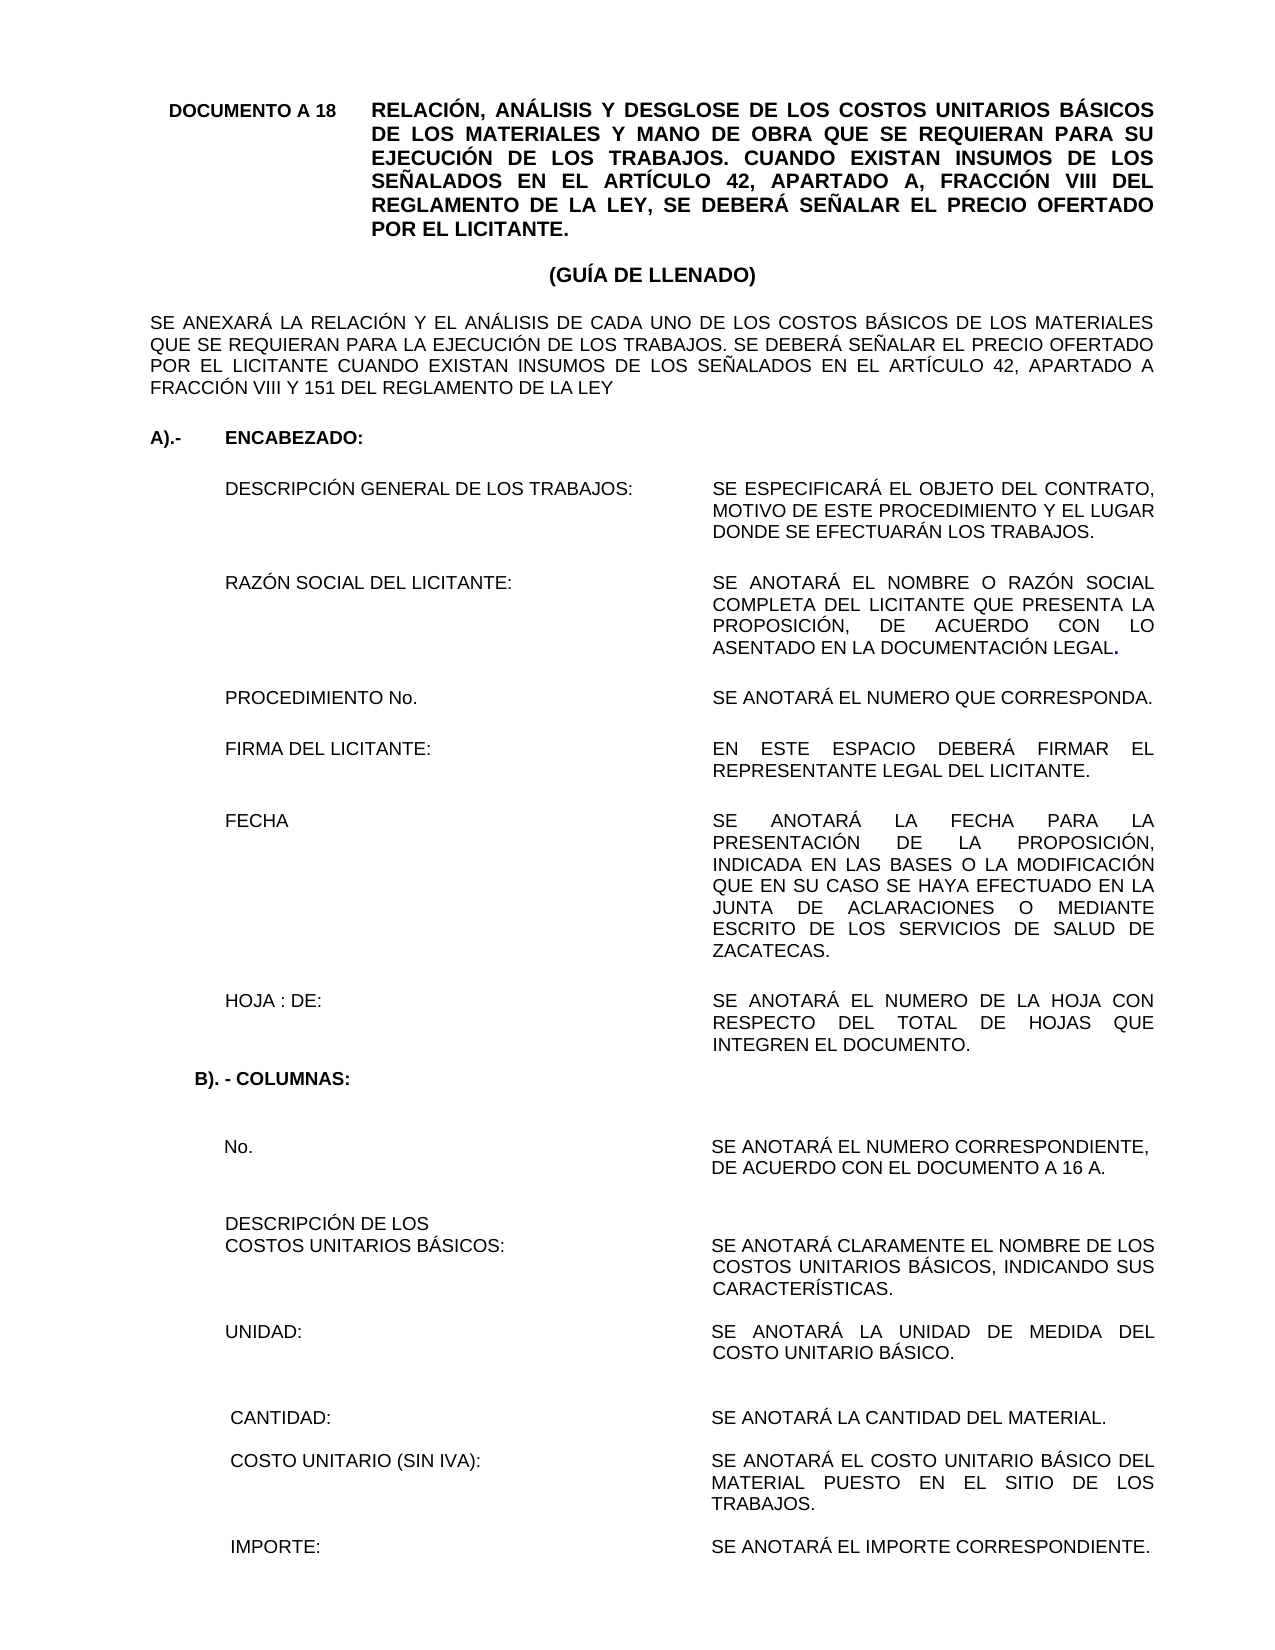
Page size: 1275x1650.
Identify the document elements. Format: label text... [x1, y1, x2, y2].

text UNIDAD: SE ANOTARÁ LA UNIDAD DE MEDIDA DEL COSTO UNITARIO BÁSICO. [225, 1321, 1155, 1364]
text PROCEDIMIENTO No. SE ANOTARÁ EL NUMERO QUE CORRESPONDA. [225, 687, 1155, 709]
text FECHA SE ANOTARÁ LA FECHA PARA LA PRESENTACIÓN DE LA PROPOSICIÓN, INDICADA EN LAS BASES O LA MODIFICACIÓN QUE EN SU CASO SE HAYA EFECTUADO EN LA JUNTA DE ACLARACIONES O MEDIANTE ESCRITO DE LOS SERVICIOS DE SALUD DE ZACATECAS. [225, 810, 1155, 961]
text A).- ENCABEZADO: [150, 427, 1080, 449]
text IMPORTE: SE ANOTARÁ EL IMPORTE CORRESPONDIENTE. [230, 1536, 1155, 1558]
text CANTIDAD: SE ANOTARÁ LA CANTIDAD DEL MATERIAL. [230, 1407, 1155, 1428]
text RAZÓN SOCIAL DEL LICITANTE: SE ANOTARÁ EL NOMBRE O RAZÓN SOCIAL COMPLETA DEL LICITANTE QUE PRESENTA LA PROPOSICIÓN, DE ACUERDO CON LO ASENTADO EN LA DOCUMENTACIÓN LEGAL. [225, 572, 1155, 658]
text COSTO UNITARIO (SIN IVA): SE ANOTARÁ EL COSTO UNITARIO BÁSICO DEL MATERIAL PUESTO EN EL SITIO DE LOS TRABAJOS. [230, 1450, 1155, 1515]
text DESCRIPCIÓN DE LOS [225, 1213, 1155, 1234]
text No. SE ANOTARÁ EL NUMERO CORRESPONDIENTE, DE ACUERDO CON EL DOCUMENTO A 16 A. [224, 1136, 1150, 1179]
text HOJA : DE: SE ANOTARÁ EL NUMERO DE LA HOJA CON RESPECTO DEL TOTAL DE HOJAS QUE INTEGREN EL DOCUMENTO. [225, 990, 1155, 1055]
text FIRMA DEL LICITANTE: EN ESTE ESPACIO DEBERÁ FIRMAR EL REPRESENTANTE LEGAL DEL LICITANTE. [225, 738, 1155, 781]
text DOCUMENTO A 18 RELACIÓN, ANÁLISIS Y DESGLOSE DE LOS COSTOS UNITARIOS BÁSICOS DE LOS MATERIALES Y MANO DE OBRA QUE SE REQUIERAN PARA SU EJECUCIÓN DE LOS TRABAJOS. CUANDO EXISTAN INSUMOS DE LOS SEÑALADOS EN EL ARTÍCULO 42, APARTADO A, FRACCIÓN VIII DEL REGLAMENTO DE LA LEY, SE DEBERÁ SEÑALAR EL PRECIO OFERTADO POR EL LICITANTE. [168, 97, 1155, 241]
text COSTOS UNITARIOS BÁSICOS: SE ANOTARÁ CLARAMENTE EL NOMBRE DE LOS COSTOS UNITARIOS BÁSICOS, INDICANDO SUS CARACTERÍSTICAS. [225, 1234, 1155, 1299]
subtitle SE ANEXARÁ LA RELACIÓN Y EL ANÁLISIS DE CADA UNO DE LOS COSTOS BÁSICOS DE LOS MATERIALES QUE SE REQUIERAN PARA LA EJECUCIÓN DE LOS TRABAJOS. SE DEBERÁ SEÑALAR EL PRECIO OFERTADO POR EL LICITANTE CUANDO EXISTAN INSUMOS DE LOS SEÑALADOS EN EL ARTÍCULO 42, APARTADO A FRACCIÓN VIII Y 151 DEL REGLAMENTO DE LA LEY [150, 312, 1155, 398]
text B). - COLUMNAS: [194, 1067, 1150, 1089]
text DESCRIPCIÓN GENERAL DE LOS TRABAJOS: SE ESPECIFICARÁ EL OBJETO DEL CONTRATO, MOTIVO DE ESTE PROCEDIMIENTO Y EL LUGAR DONDE SE EFECTUARÁN LOS TRABAJOS. [225, 478, 1155, 543]
text (GUÍA DE LLENADO) [150, 263, 1155, 287]
